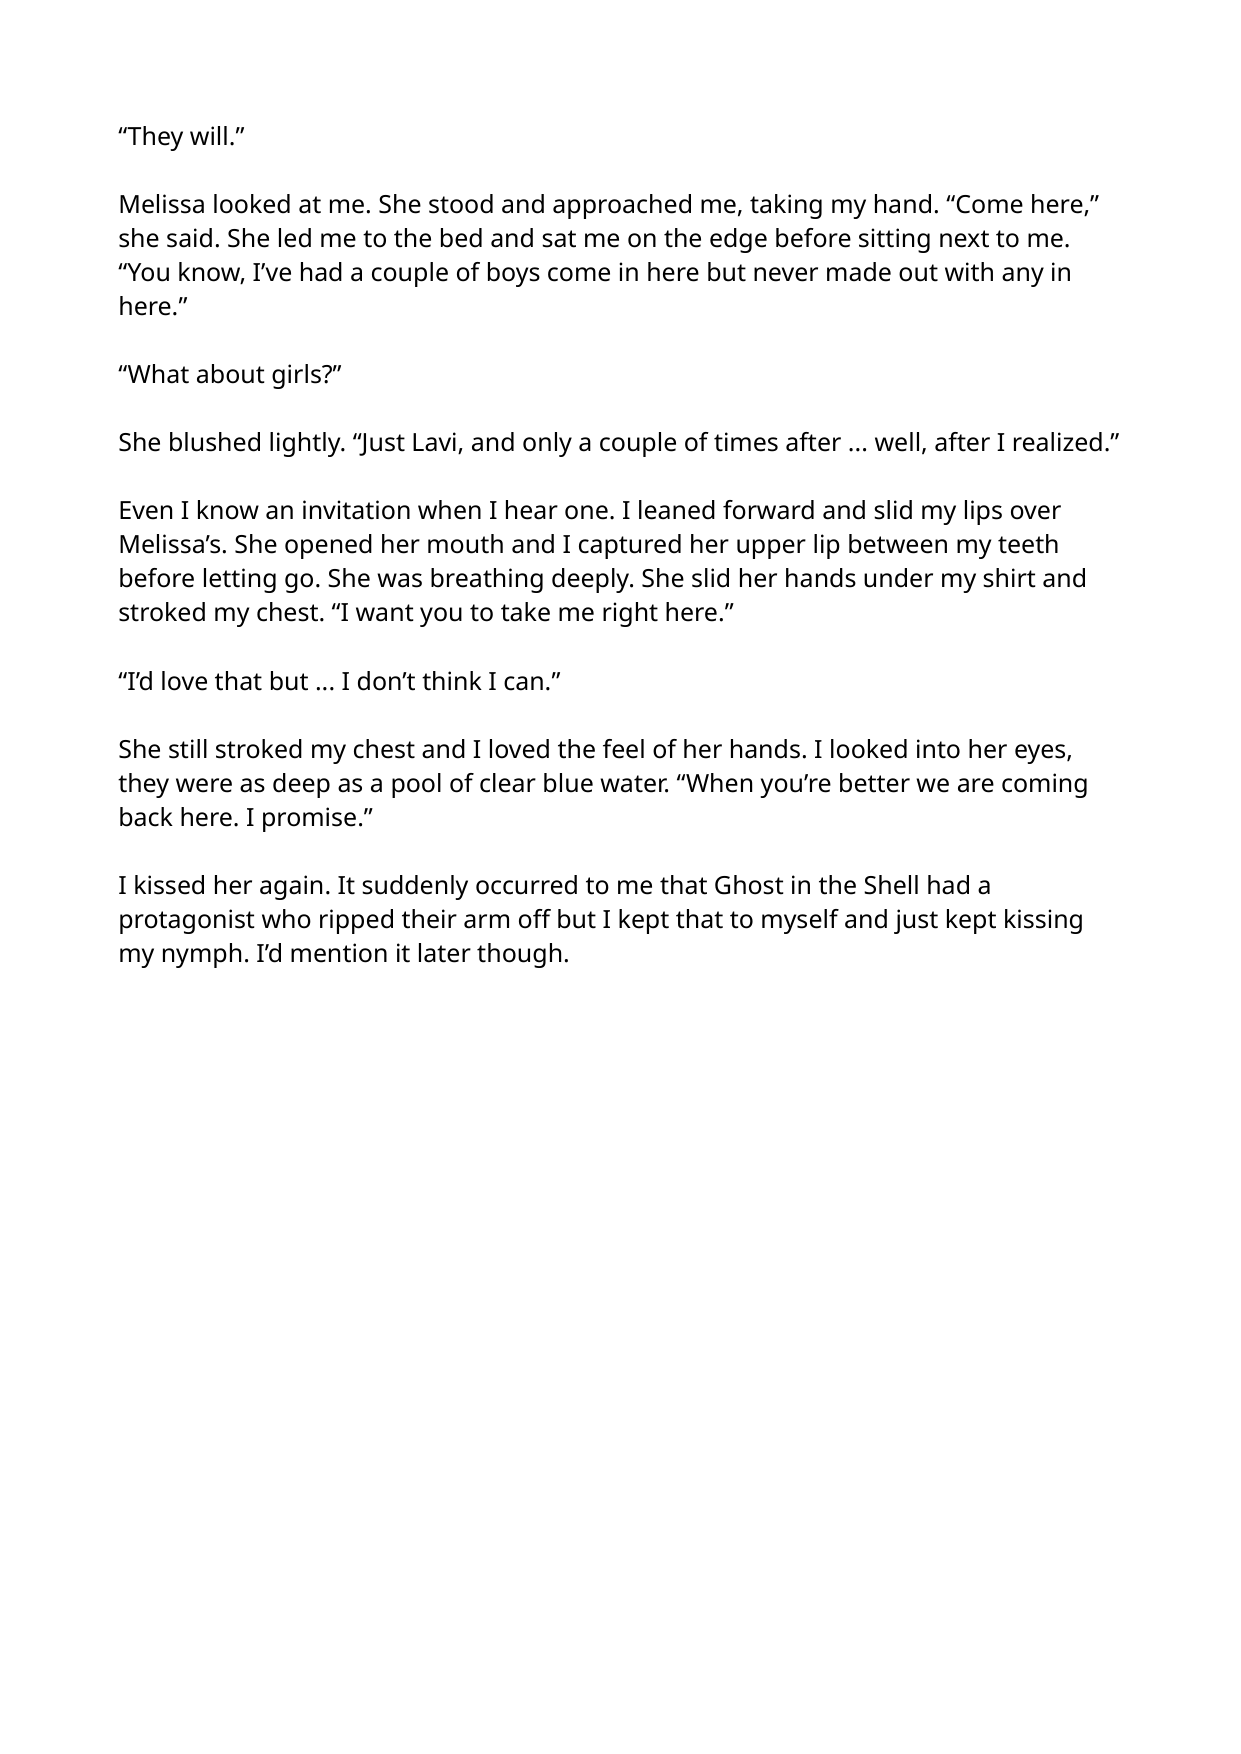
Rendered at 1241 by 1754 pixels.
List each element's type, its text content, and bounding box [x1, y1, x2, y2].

text I kissed her again. It suddenly occurred to me that Ghost in the Shell had a protagonist who ripped their arm off but I kept that to myself and just kept kissing my nymph. I’d mention it later though. [118, 867, 1122, 970]
text “What about girls?” [118, 357, 1122, 391]
text “I’d love that but ... I don’t think I can.” [118, 663, 1122, 697]
text She still stroked my chest and I loved the feel of her hands. I looked into her eyes, they were as deep as a pool of clear blue water. “When you’re better we are coming back here. I promise.” [118, 731, 1122, 833]
text “They will.” [118, 118, 1122, 152]
text She blushed lightly. “Just Lavi, and only a couple of times after ... well, after I realized.” [118, 425, 1122, 459]
text Melissa looked at me. She stood and approached me, taking my hand. “Come here,” she said. She led me to the bed and sat me on the edge before sitting next to me. “You know, I’ve had a couple of boys come in here but never made out with any in here.” [118, 186, 1122, 322]
text Even I know an invitation when I hear one. I leaned forward and slid my lips over Melissa’s. She opened her mouth and I captured her upper lip between my teeth before letting go. She was breathing deeply. She slid her hands under my shirt and stroked my chest. “I want you to take me right here.” [118, 493, 1122, 629]
